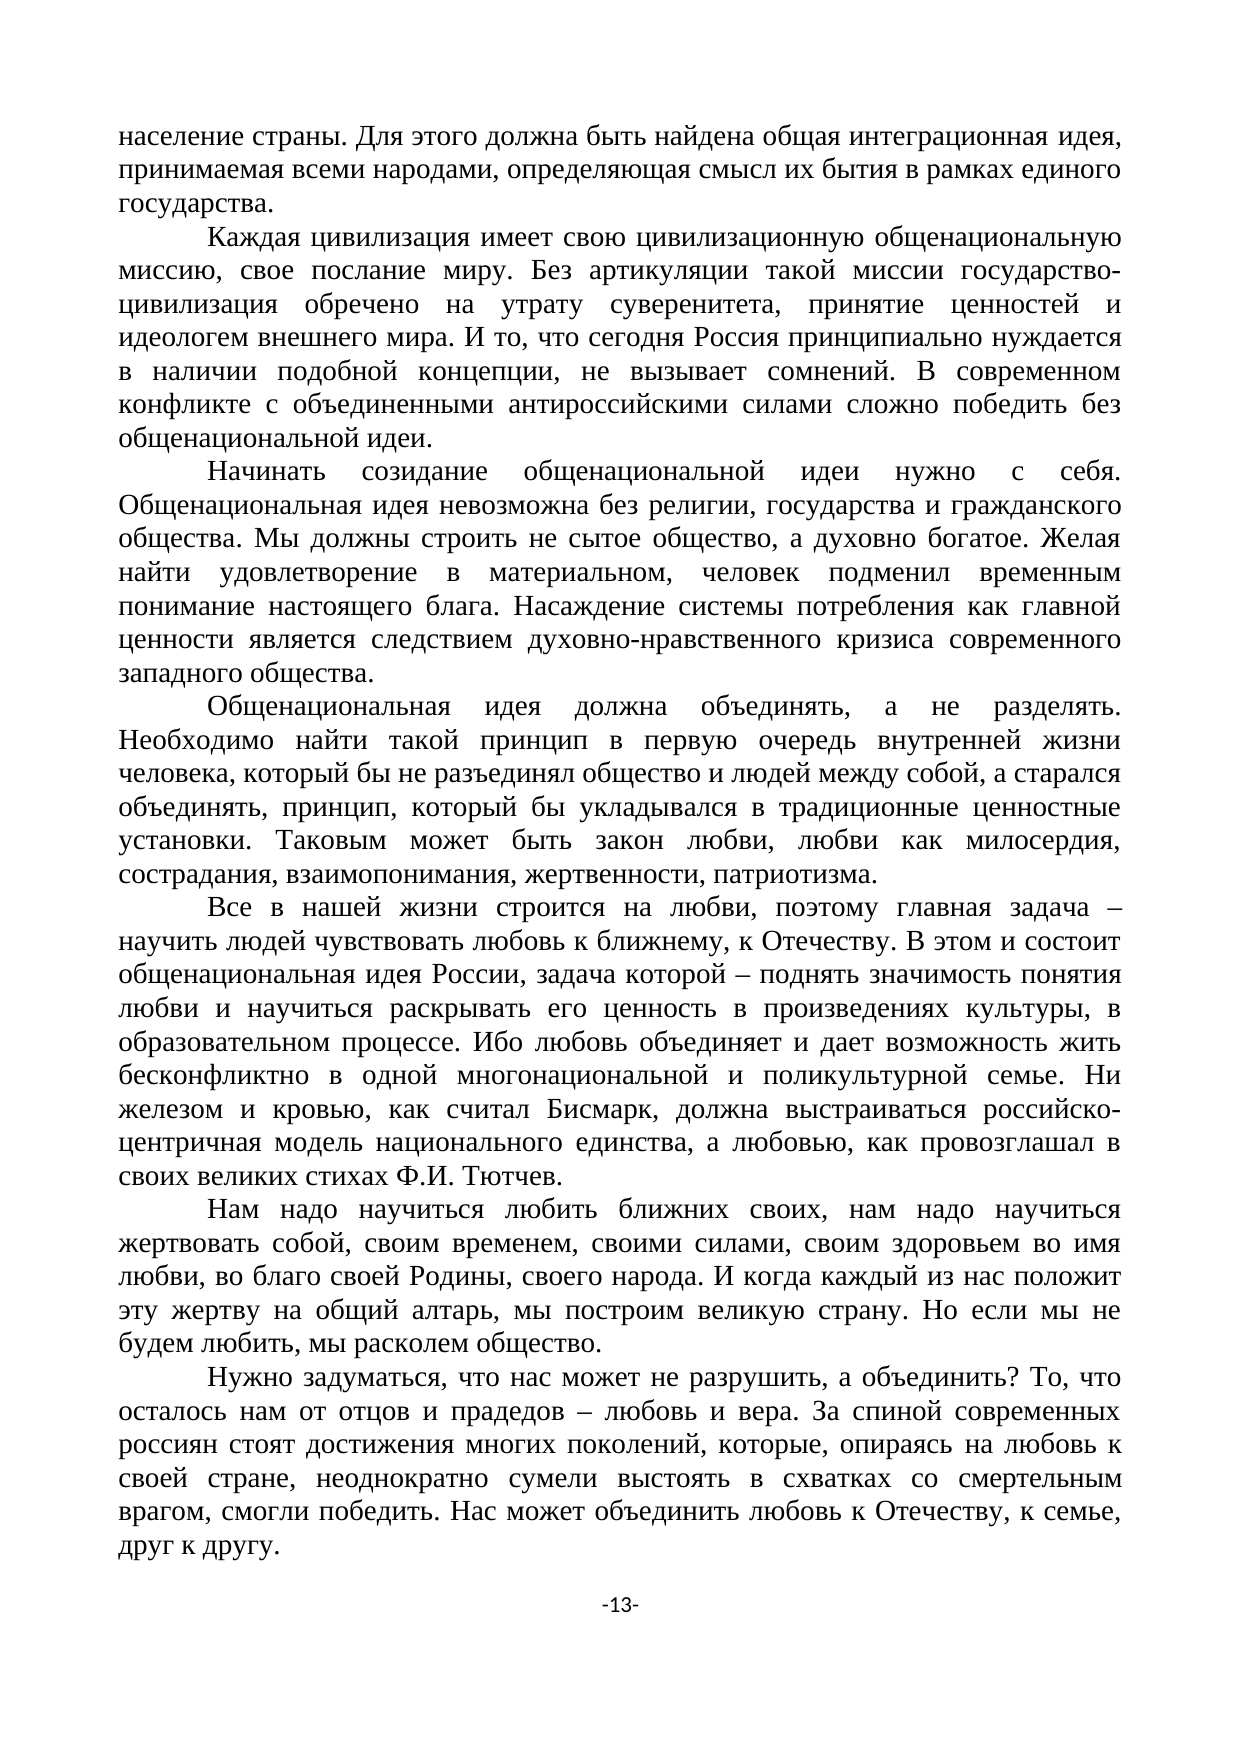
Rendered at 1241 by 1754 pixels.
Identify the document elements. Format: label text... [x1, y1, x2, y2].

text Каждая цивилизация имеет свою цивилизационную общенациональную миссию, свое послание миру. Без артикуляции такой миссии государство- цивилизация обречено на утрату суверенитета, принятие ценностей и идеологем внешнего мира. И то, что сегодня Россия принципиально нуждается в наличии подобной концепции, не вызывает сомнений. В современном конфликте с объединенными антироссийскими силами сложно победить без общенациональной идеи. [118, 219, 1122, 453]
text Все в нашей жизни строится на любви, поэтому главная задача – научить людей чувствовать любовь к ближнему, к Отечеству. В этом и состоит общенациональная идея России, задача которой – поднять значимость понятия любви и научиться раскрывать его ценность в произведениях культуры, в образовательном процессе. Ибо любовь объединяет и дает возможность жить бесконфликтно в одной многонациональной и поликультурной семье. Ни железом и кровью, как считал Бисмарк, должна выстраиваться российско- центричная модель национального единства, а любовью, как провозглашал в своих великих стихах Ф.И. Тютчев. [118, 889, 1122, 1191]
text Начинать созидание общенациональной идеи нужно с себя. Общенациональная идея невозможна без религии, государства и гражданского общества. Мы должны строить не сытое общество, а духовно богатое. Желая найти удовлетворение в материальном, человек подменил временным понимание настоящего блага. Насаждение системы потребления как главной ценности является следствием духовно-нравственного кризиса современного западного общества. [118, 453, 1122, 688]
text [118, 118, 1122, 219]
text Общенациональная идея должна объединять, а не разделять. Необходимо найти такой принцип в первую очередь внутренней жизни человека, который бы не разъединял общество и людей между собой, а старался объединять, принцип, который бы укладывался в традиционные ценностные установки. Таковым может быть закон любви, любви как милосердия, сострадания, взаимопонимания, жертвенности, патриотизма. [118, 688, 1122, 889]
text Нужно задуматься, что нас может не разрушить, а объединить? То, что осталось нам от отцов и прадедов – любовь и вера. За спиной современных россиян стоят достижения многих поколений, которые, опираясь на любовь к своей стране, неоднократно сумели выстоять в схватках со смертельным врагом, смогли победить. Нас может объединить любовь к Отечеству, к семье, друг к другу. [118, 1359, 1122, 1560]
text Нам надо научиться любить ближних своих, нам надо научиться жертвовать собой, своим временем, своими силами, своим здоровьем во имя любви, во благо своей Родины, своего народа. И когда каждый из нас положит эту жертву на общий алтарь, мы построим великую страну. Но если мы не будем любить, мы расколем общество. [118, 1191, 1122, 1359]
